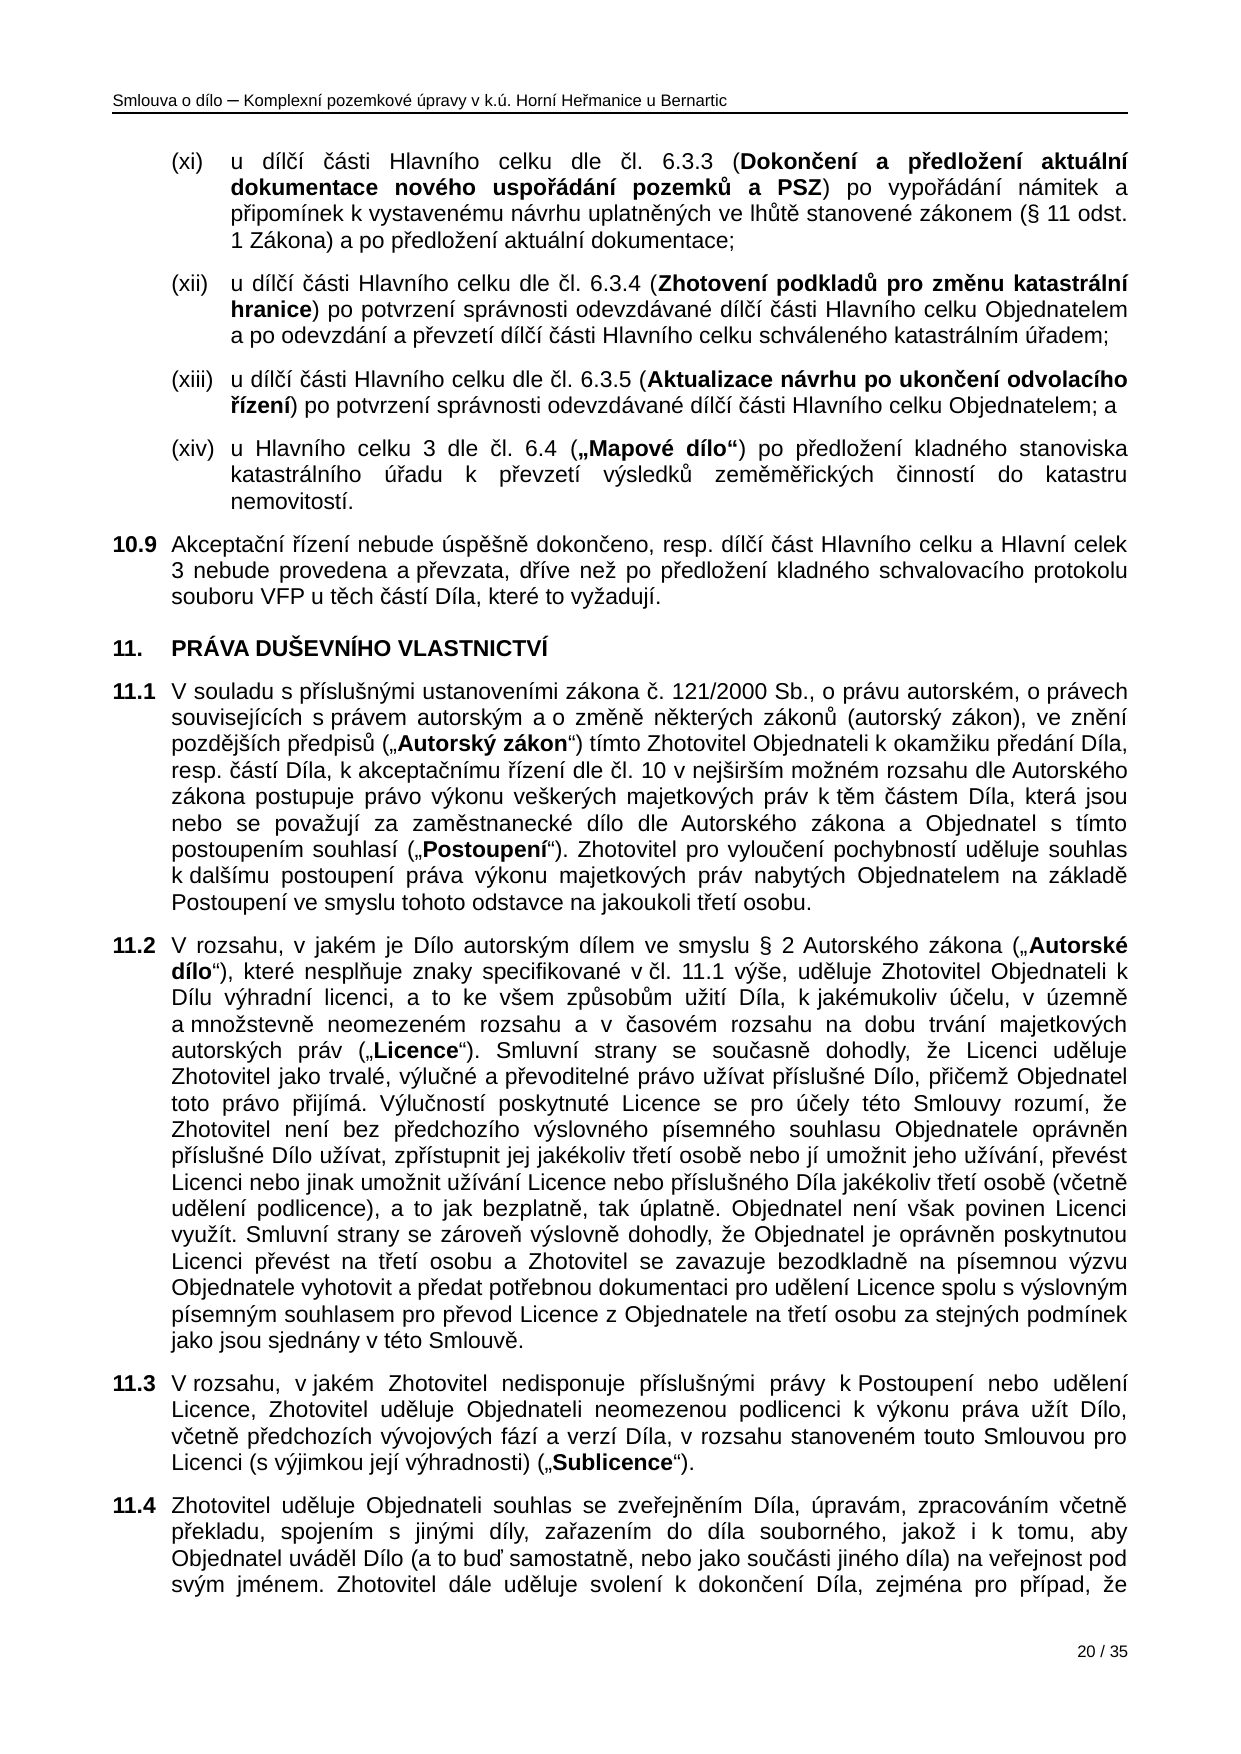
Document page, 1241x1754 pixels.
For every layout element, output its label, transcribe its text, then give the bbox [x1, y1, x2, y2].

list u Hlavního celku 3 dle čl. 6.4 („Mapové dílo“) po předložení kladného stanoviska katastrálního úřadu k převzetí výsledků zeměměřických činností do katastru nemovitostí. [171, 435, 1128, 514]
text V souladu s příslušnými ustanoveními zákona č. 121/2000 Sb., o právu autorském, o právech souvisejících s právem autorským a o změně některých zákonů (autorský zákon), ve znění pozdějších předpisů („Autorský zákon“) tímto Zhotovitel Objednateli k okamžiku předání Díla, resp. částí Díla, k akceptačnímu řízení dle čl. 10 v nejširším možném rozsahu dle Autorského zákona postupuje právo výkonu veškerých majetkových práv k těm částem Díla, která jsou nebo se považují za zaměstnanecké dílo dle Autorského zákona a Objednatel s tímto postoupením souhlasí („Postoupení“). Zhotovitel pro vyloučení pochybností uděluje souhlas k dalšímu postoupení práva výkonu majetkových práv nabytých Objednatelem na základě Postoupení ve smyslu tohoto odstavce na jakoukoli třetí osobu. [112, 678, 1128, 915]
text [112, 1492, 1128, 1597]
text Práva duševního vlastnictví [112, 635, 1128, 661]
text V rozsahu, v jakém Zhotovitel nedisponuje příslušnými právy k Postoupení nebo udělení Licence, Zhotovitel uděluje Objednateli neomezenou podlicenci k výkonu práva užít Dílo, včetně předchozích vývojových fází a verzí Díla, v rozsahu stanoveném touto Smlouvou pro Licenci (s výjimkou její výhradnosti) („Sublicence“). [112, 1370, 1128, 1475]
text Akceptační řízení nebude úspěšně dokončeno, resp. dílčí část Hlavního celku a Hlavní celek 3 nebude provedena a převzata, dříve než po předložení kladného schvalovacího protokolu souboru VFP u těch částí Díla, které to vyžadují. [112, 531, 1128, 610]
list u dílčí části Hlavního celku dle čl. 6.3.3 (Dokončení a předložení aktuální dokumentace nového uspořádání pozemků a PSZ) po vypořádání námitek a připomínek k vystavenému návrhu uplatněných ve lhůtě stanovené zákonem (§ 11 odst. 1 Zákona) a po předložení aktuální dokumentace; [171, 148, 1128, 253]
text V rozsahu, v jakém je Dílo autorským dílem ve smyslu § 2 Autorského zákona („Autorské dílo“), které nesplňuje znaky specifikované v čl. 11.1 výše, uděluje Zhotovitel Objednateli k Dílu výhradní licenci, a to ke všem způsobům užití Díla, k jakémukoliv účelu, v územně a množstevně neomezeném rozsahu a v časovém rozsahu na dobu trvání majetkových autorských práv („Licence“). Smluvní strany se současně dohodly, že Licenci uděluje Zhotovitel jako trvalé, výlučné a převoditelné právo užívat příslušné Dílo, přičemž Objednatel toto právo přijímá. Výlučností poskytnuté Licence se pro účely této Smlouvy rozumí, že Zhotovitel není bez předchozího výslovného písemného souhlasu Objednatele oprávněn příslušné Dílo užívat, zpřístupnit jej jakékoliv třetí osobě nebo jí umožnit jeho užívání, převést Licenci nebo jinak umožnit užívání Licence nebo příslušného Díla jakékoliv třetí osobě (včetně udělení podlicence), a to jak bezplatně, tak úplatně. Objednatel není však povinen Licenci využít. Smluvní strany se zároveň výslovně dohodly, že Objednatel je oprávněn poskytnutou Licenci převést na třetí osobu a Zhotovitel se zavazuje bezodkladně na písemnou výzvu Objednatele vyhotovit a předat potřebnou dokumentaci pro udělení Licence spolu s výslovným písemným souhlasem pro převod Licence z Objednatele na třetí osobu za stejných podmínek jako jsou sjednány v této Smlouvě. [112, 932, 1128, 1353]
list u dílčí části Hlavního celku dle čl. 6.3.4 (Zhotovení podkladů pro změnu katastrální hranice) po potvrzení správnosti odevzdávané dílčí části Hlavního celku Objednatelem a po odevzdání a převzetí dílčí části Hlavního celku schváleného katastrálním úřadem; [171, 270, 1128, 349]
list u dílčí části Hlavního celku dle čl. 6.3.5 (Aktualizace návrhu po ukončení odvolacího řízení) po potvrzení správnosti odevzdávané dílčí části Hlavního celku Objednatelem; a [171, 366, 1128, 418]
